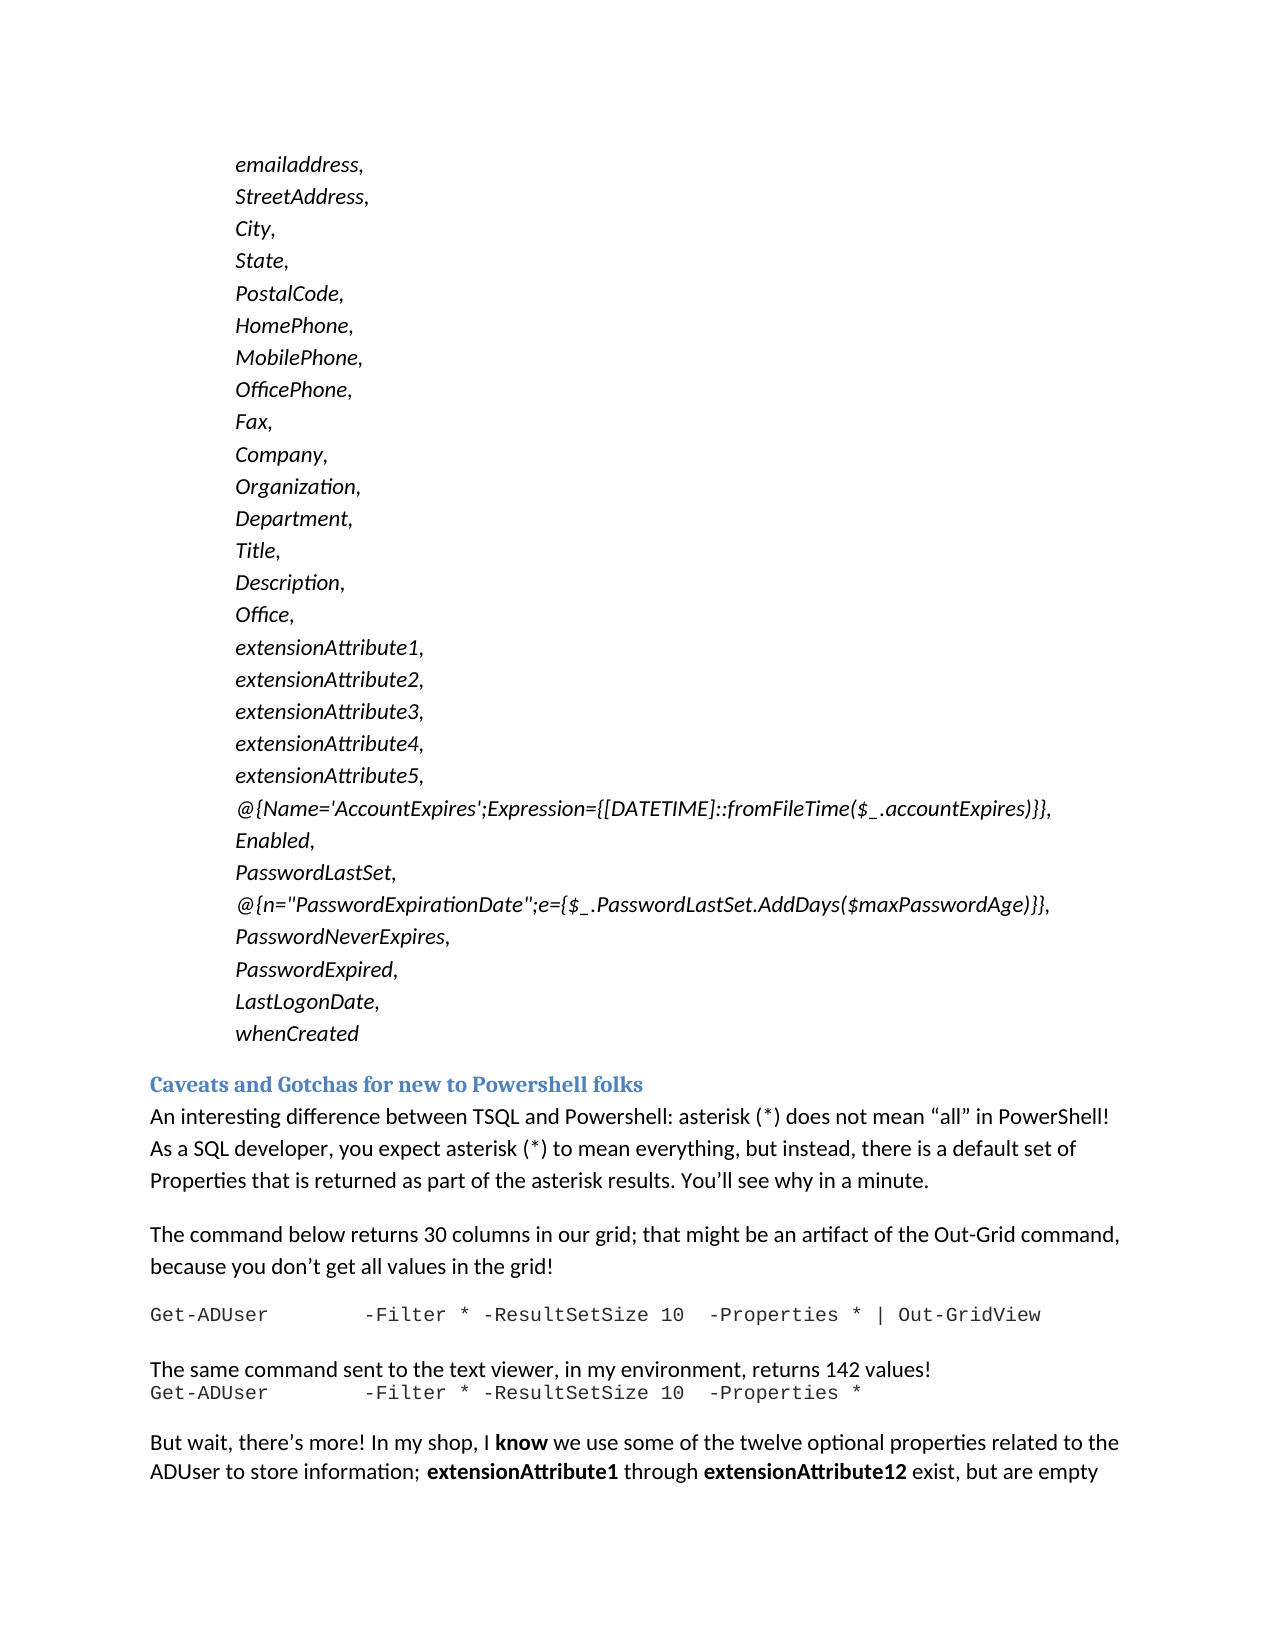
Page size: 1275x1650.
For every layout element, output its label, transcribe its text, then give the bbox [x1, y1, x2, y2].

text PasswordNeverExpires, [225, 922, 1125, 951]
text Get-ADUser -Filter * -ResultSetSize 10 -Properties * | Out-GridView [150, 1305, 1125, 1327]
text @{n="PasswordExpirationDate";e={$_.PasswordLastSet.AddDays($maxPasswordAge)}}, [225, 890, 1125, 918]
text City, [225, 214, 1125, 242]
text Company, [225, 440, 1125, 468]
text Department, [225, 504, 1125, 532]
text Enabled, [225, 826, 1125, 854]
text extensionAttribute1, [225, 633, 1125, 661]
text HomePhone, [225, 311, 1125, 339]
text Organization, [225, 472, 1125, 500]
text The same command sent to the text viewer, in my environment, returns 142 values! [150, 1355, 1125, 1383]
text State, [225, 247, 1125, 274]
text Office, [225, 601, 1125, 629]
text OfficePhone, [225, 375, 1125, 403]
text whenCreated [225, 1019, 1125, 1047]
text MobilePhone, [225, 343, 1125, 371]
text extensionAttribute3, [225, 697, 1125, 725]
text Get-ADUser -Filter * -ResultSetSize 10 -Properties * [150, 1383, 1125, 1406]
text An interesting difference between TSQL and Powershell: asterisk (*) does not mean “all” in PowerShell! As a SQL developer, you expect asterisk (*) to mean everything, but instead, there is a default set of Properties that is returned as part of the asterisk results. You’ll see why in a minute. [150, 1102, 1125, 1195]
text PasswordLastSet, [225, 858, 1125, 886]
text StreetAddress, [225, 182, 1125, 210]
subtitle Caveats and Gotchas for new to Powershell folks [150, 1072, 1125, 1098]
text The command below returns 30 columns in our grid; that might be an artifact of the Out-Grid command, because you don’t get all values in the grid! [150, 1220, 1125, 1280]
text Title, [225, 536, 1125, 564]
text PasswordExpired, [225, 955, 1125, 983]
text @{Name='AccountExpires';Expression={[DATETIME]::fromFileTime($_.accountExpires)}}, [225, 794, 1125, 822]
text LastLogonDate, [225, 987, 1125, 1015]
text emailaddress, [225, 150, 1125, 178]
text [150, 1428, 1125, 1485]
text PostalCode, [225, 279, 1125, 307]
text Description, [225, 568, 1125, 596]
text extensionAttribute5, [225, 762, 1125, 789]
text extensionAttribute4, [225, 729, 1125, 757]
text extensionAttribute2, [225, 665, 1125, 693]
text Fax, [225, 407, 1125, 436]
